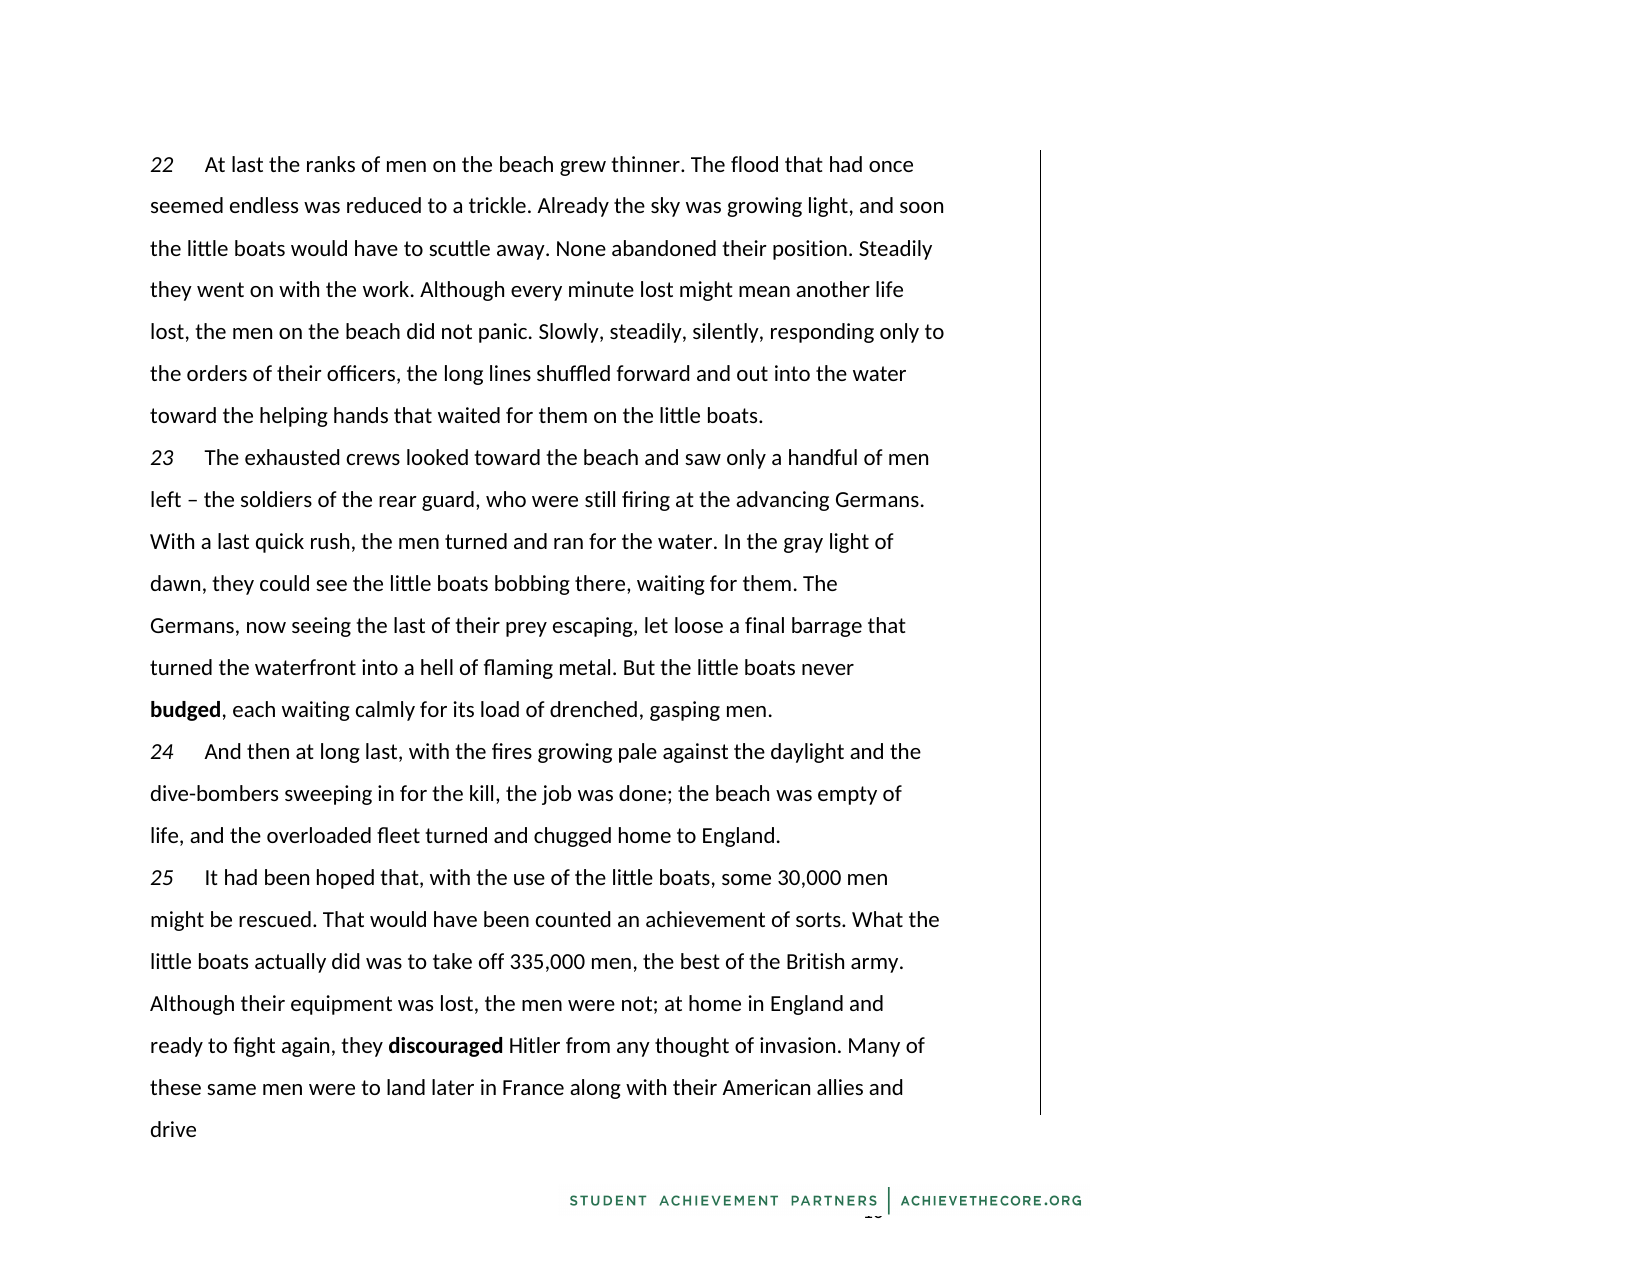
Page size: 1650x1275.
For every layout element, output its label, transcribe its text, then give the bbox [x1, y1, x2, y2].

list It had been hoped that, with the use of the little boats, some 30,000 men [150, 863, 1510, 891]
picture [558, 1184, 1089, 1216]
list At last the ranks of men on the beach grew thinner. The flood that had once seemed endless was reduced to a trickle. Already the sky was growing light, and soon the little boats would have to scuttle away. None abandoned their position. Steadily they went on with the work. Although every minute lost might mean another life [150, 150, 945, 304]
list The exhausted crews looked toward the beach and saw only a handful of men left – the soldiers of the rear guard, who were still firing at the advancing Germans. With a last quick rush, the men turned and ran for the water. In the gray light of dawn, they could see the little boats bobbing there, waiting for them. The Germans, now seeing the last of their prey escaping, let loose a final barrage that turned the waterfront into a hell of flaming metal. But the little boats never budged, each waiting calmly for its load of drenched, gasping men. [150, 443, 932, 723]
list And then at long last, with the fires growing pale against the daylight and the dive-bombers sweeping in for the kill, the job was done; the beach was empty of life, and the overloaded fleet turned and chugged home to England. [150, 737, 940, 849]
text lost, the men on the beach did not panic. Slowly, steadily, silently, responding only to [150, 318, 1510, 345]
text might be rescued. That would have been counted an achievement of sorts. What the little boats actually did was to take off 335,000 men, the best of the British army. Although their equipment was lost, the men were not; at home in England and ready to fight again, they discouraged Hitler from any thought of invasion. Many of these same men were to land later in France along with their American allies and drive [150, 905, 940, 1143]
text the orders of their officers, the long lines shuffled forward and out into the water toward the helping hands that waited for them on the little boats. [150, 359, 906, 429]
